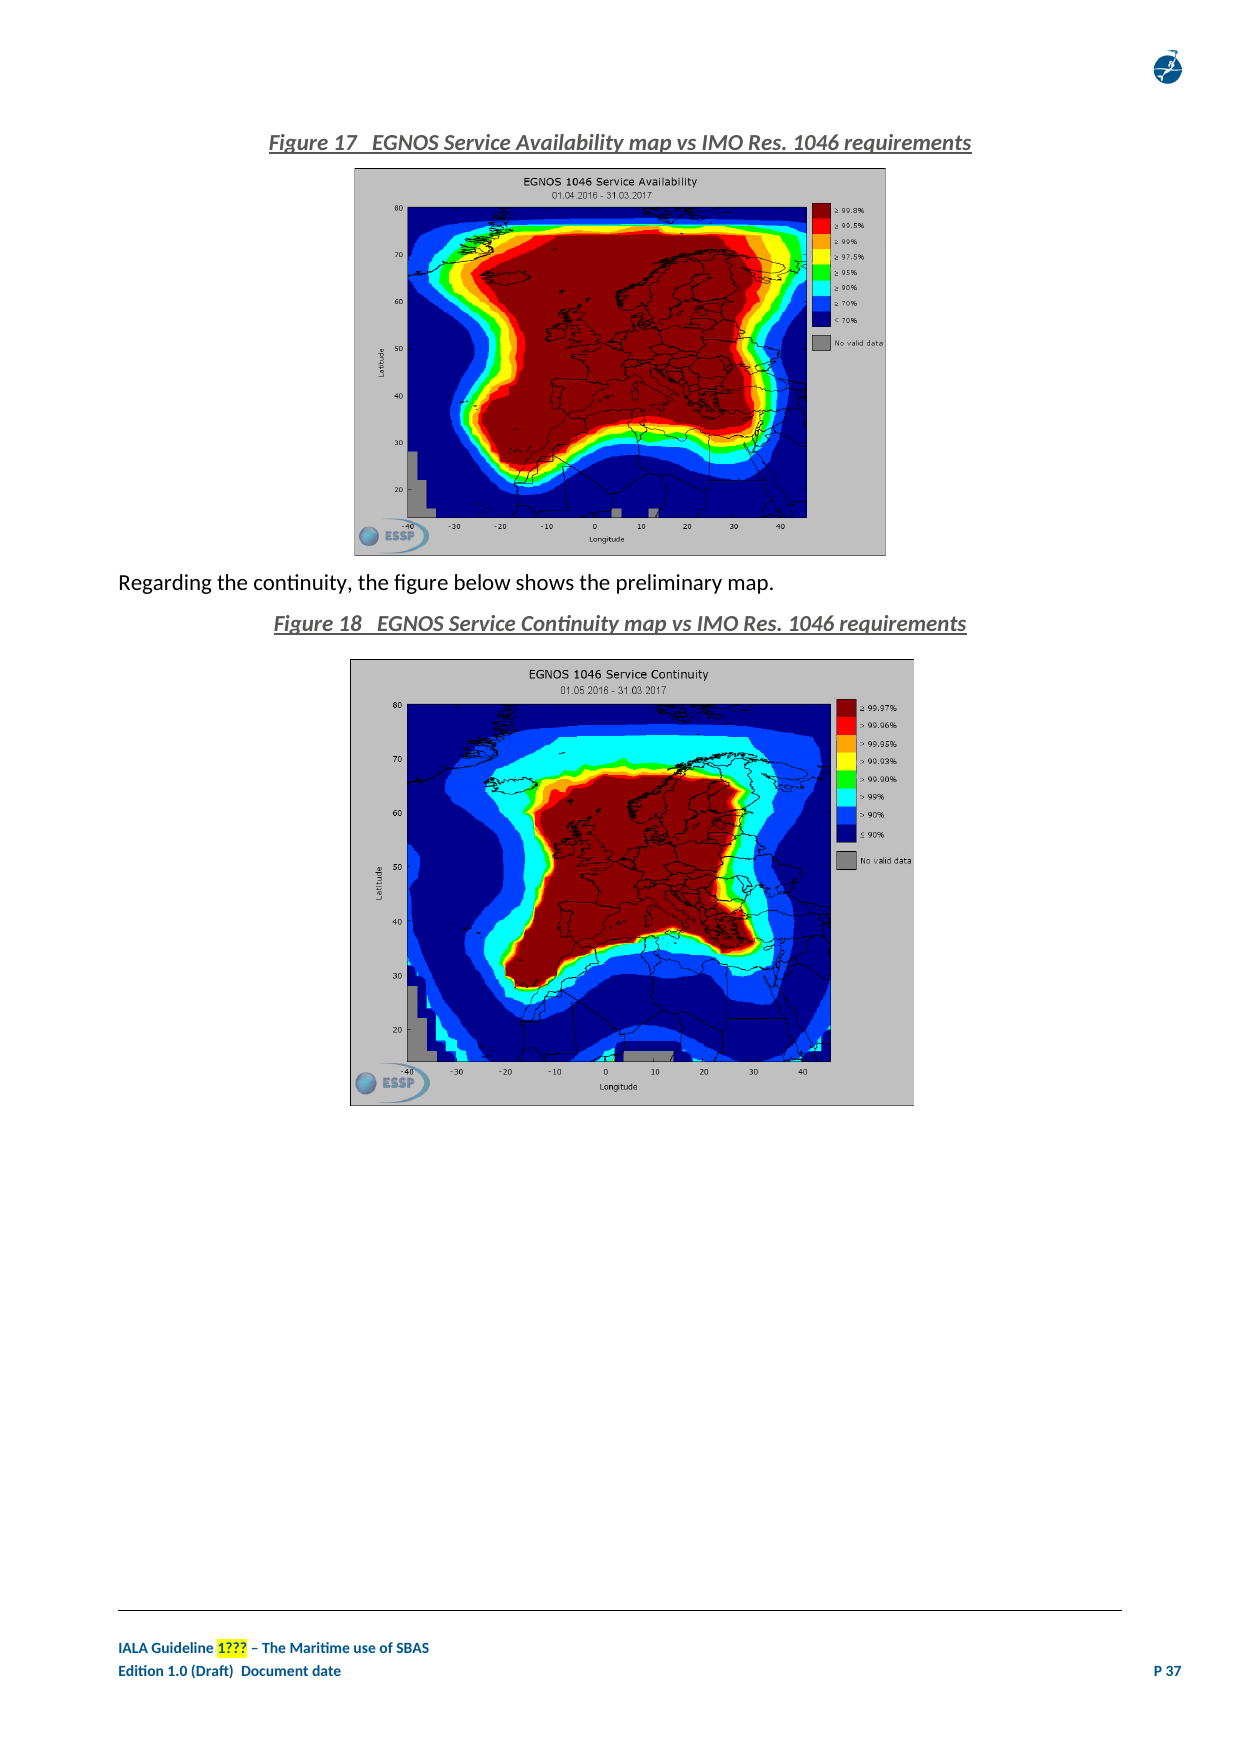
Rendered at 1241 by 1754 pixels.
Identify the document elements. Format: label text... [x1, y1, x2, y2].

text EGNOS Service Availability map vs IMO Res. 1046 requirements [118, 128, 1122, 156]
picture [350, 659, 914, 1106]
text EGNOS Service Continuity map vs IMO Res. 1046 requirements [118, 609, 1122, 637]
picture [354, 168, 886, 556]
picture [1122, 0, 1241, 119]
text Regarding the continuity, the figure below shows the preliminary map. [118, 568, 1122, 597]
